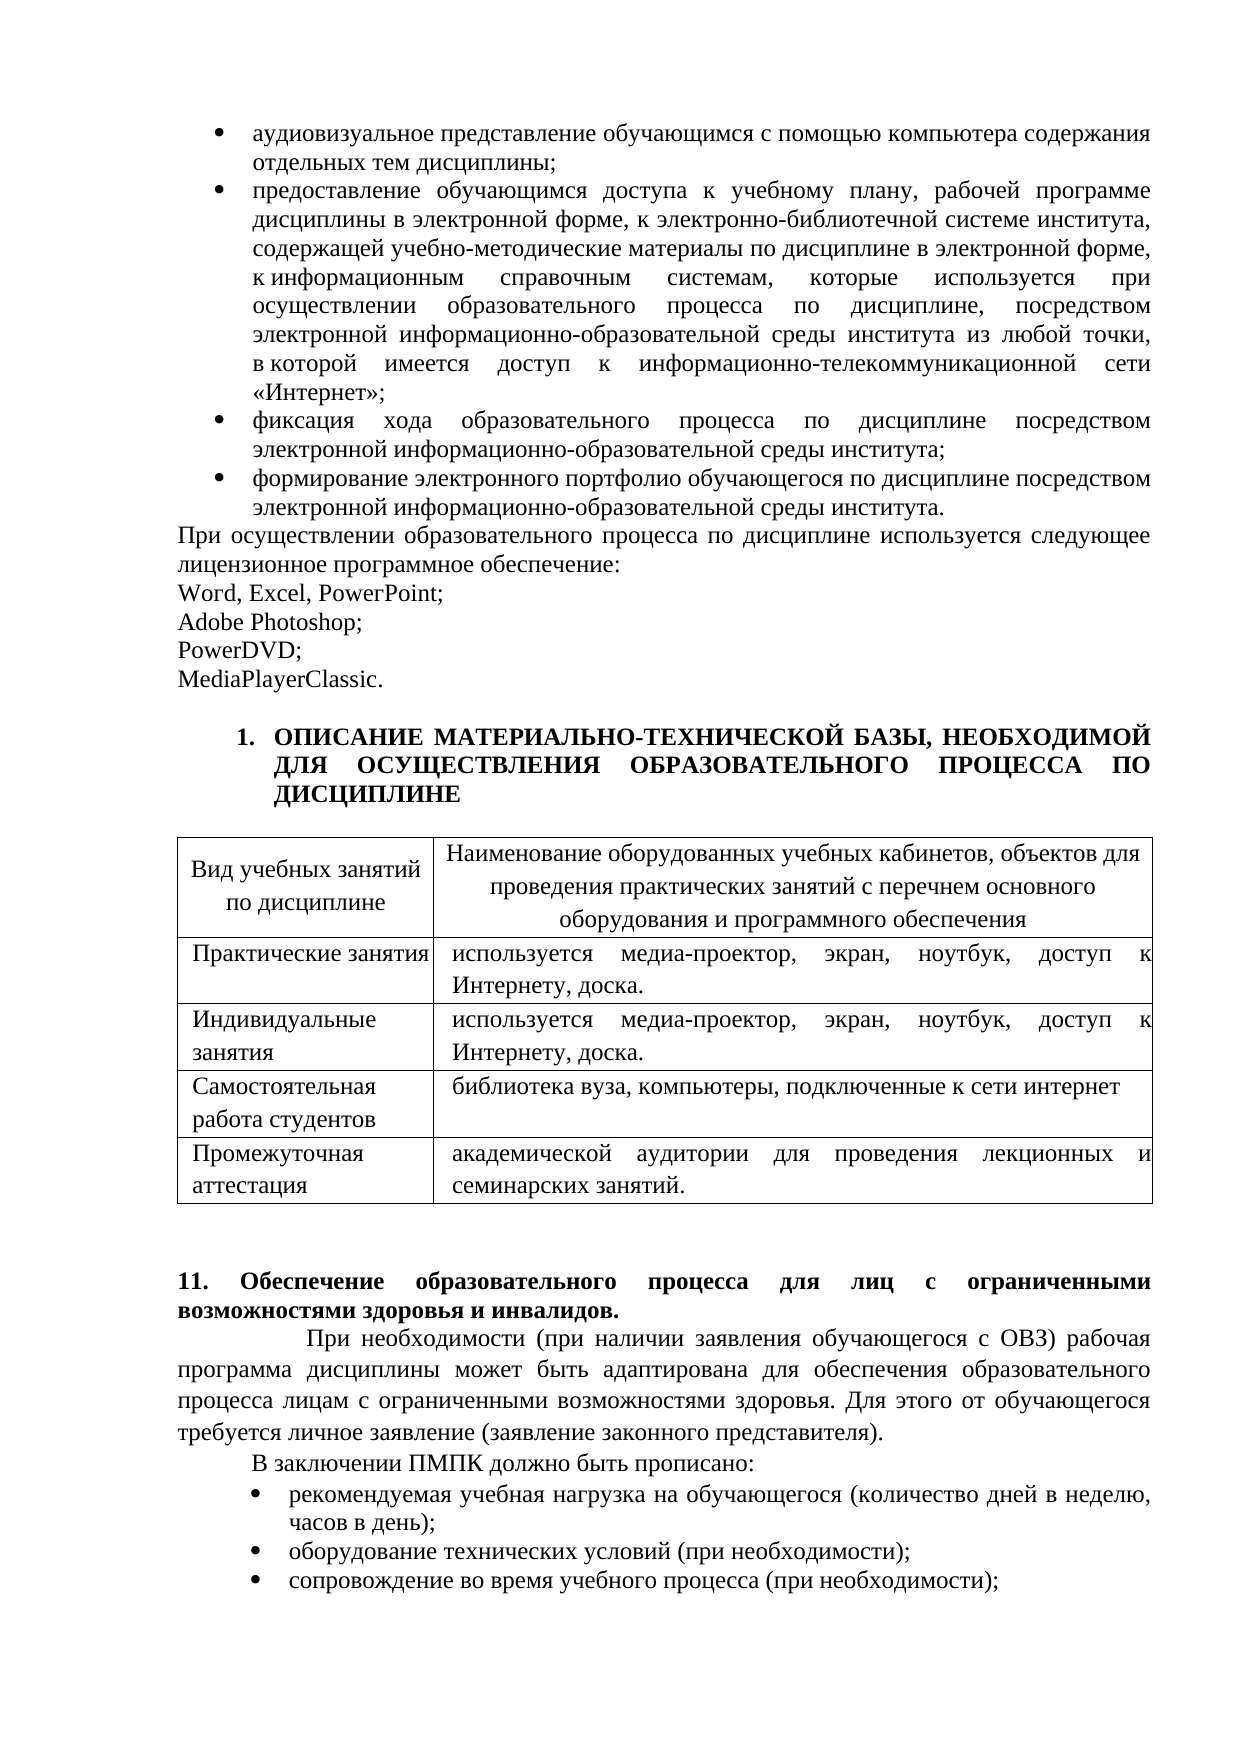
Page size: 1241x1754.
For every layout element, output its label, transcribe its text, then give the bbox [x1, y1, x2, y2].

list фиксация хода образовательного процесса по дисциплине посредством электронной информационно-образовательной среды института; [215, 406, 1152, 463]
table_cell Самостоятельная работа студентов [178, 1071, 433, 1137]
list ОПИСАНИЕ МАТЕРИАЛЬНО-ТЕХНИЧЕСКОЙ БАЗЫ, НЕОБХОДИМОЙ ДЛЯ ОСУЩЕСТВЛЕНИЯ ОБРАЗОВАТЕЛЬНОГО ПРОЦЕССА ПО ДИСЦИПЛИНЕ [236, 722, 1152, 808]
list рекомендуемая учебная нагрузка на обучающегося (количество дней в неделю, часов в день); [251, 1479, 1152, 1536]
text Wогd, Ехсеl, PowегРоint; [177, 578, 1152, 607]
text В заключении ПМПК должно быть прописано: [177, 1448, 1152, 1476]
table_cell библиотека вуза, компьютеры, подключенные к сети интернет [434, 1071, 1152, 1137]
list формирование электронного портфолио обучающегося по дисциплине посредством электронной информационно-образовательной среды института. [215, 463, 1152, 521]
text MediaPlayerClassic. [177, 664, 1152, 693]
text PowerDVD; [177, 636, 1152, 664]
table_cell Промежуточная аттестация [178, 1138, 433, 1203]
table_cell Индивидуальные занятия [178, 1004, 433, 1070]
text При необходимости (при наличии заявления обучающегося с ОВЗ) рабочая программа дисциплины может быть адаптирована для обеспечения образовательного процесса лицам с ограниченными возможностями здоровья. Для этого от обучающегося требуется личное заявление (заявление законного представителя). [177, 1323, 1152, 1445]
text При осуществлении образовательного процесса по дисциплине используется следующее лицензионное программное обеспечение: [177, 521, 1152, 578]
list предоставление обучающимся доступа к учебному плану, рабочей программе дисциплины в электронной форме, к электронно-библиотечной системе института, содержащей учебно-методические материалы по дисциплине в электронной форме, к информационным справочным системам, которые используется при осуществлении образовательного процесса по дисциплине, посредством электронной информационно-образовательной среды института из любой точки, в которой имеется доступ к информационно-телекоммуникационной сети «Интернет»; [215, 176, 1152, 406]
list оборудование технических условий (при необходимости); [251, 1536, 1152, 1565]
table_header Наименование оборудованных учебных кабинетов, объектов для проведения практических занятий с перечнем основного оборудования и программного обеспечения [434, 838, 1152, 937]
table_cell Практические занятия [178, 938, 433, 1003]
text Adobe Photoshop; [177, 607, 1152, 636]
list аудиовизуальное представление обучающимся с помощью компьютера содержания отдельных тем дисциплины; [215, 118, 1152, 176]
table_cell используется медиа-проектор, экран, ноутбук, доступ к Интернету, доска. [434, 938, 1152, 1003]
list сопровождение во время учебного процесса (при необходимости); [251, 1565, 1152, 1594]
table_cell используется медиа-проектор, экран, ноутбук, доступ к Интернету, доска. [434, 1004, 1152, 1070]
table_cell академической аудитории для проведения лекционных и семинарских занятий. [434, 1138, 1152, 1203]
table_header Вид учебных занятий по дисциплине [178, 838, 433, 937]
text 11. Обеспечение образовательного процесса для лиц с ограниченными возможностями здоровья и инвалидов. [177, 1266, 1152, 1323]
